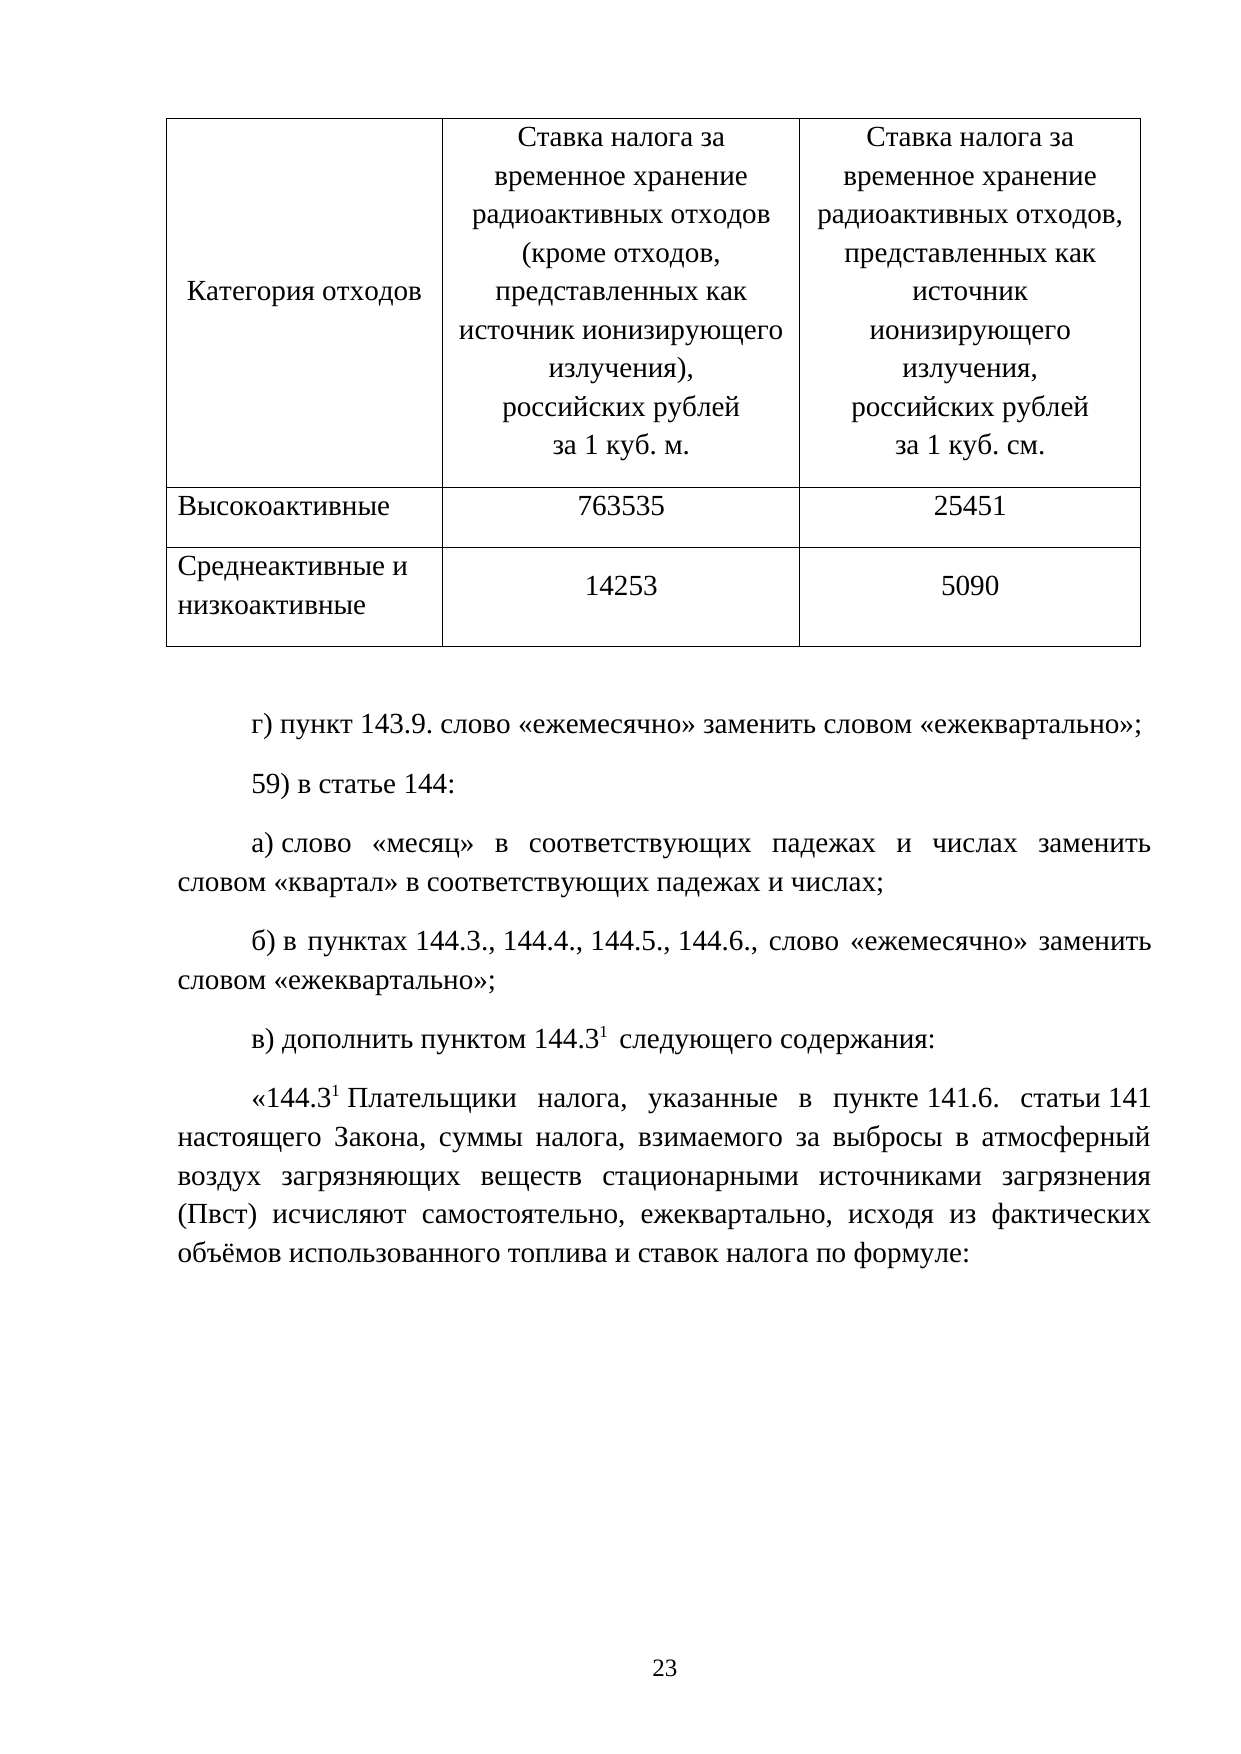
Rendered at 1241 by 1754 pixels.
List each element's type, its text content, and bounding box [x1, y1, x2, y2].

text а) слово «месяц» в соответствующих падежах и числах заменить словом «квартал» в соответствующих падежах и числах; [177, 825, 1152, 897]
text 59) в статье 144: [177, 766, 1152, 799]
table_header Категория отходов [167, 119, 442, 487]
table_cell 25451 [800, 488, 1140, 547]
text б) в пунктах 144.3., 144.4., 144.5., 144.6., слово «ежемесячно» заменить словом «ежеквартально»; [177, 923, 1152, 995]
table_header Ставка налога за временное хранение радиоактивных отходов (кроме отходов, представленных как источник ионизирующего излучения), российских рублей за 1 куб. м. [443, 119, 799, 487]
table_header Ставка налога за временное хранение радиоактивных отходов, представленных как источник ионизирующего излучения, российских рублей за 1 куб. см. [800, 119, 1140, 487]
text «144.31 Плательщики налога, указанные в пункте 141.6. статьи 141 настоящего Закона, суммы налога, взимаемого за выбросы в атмосферный воздух загрязняющих веществ стационарными источниками загрязнения (Пвст) исчисляют самостоятельно, ежеквартально, исходя из фактических объёмов использованного топлива и ставок налога по формуле: [177, 1081, 1152, 1268]
table_cell Среднеактивные и низкоактивные [167, 548, 442, 646]
table_cell 5090 [800, 548, 1140, 646]
table_cell 763535 [443, 488, 799, 547]
table_cell 14253 [443, 548, 799, 646]
table_cell Высокоактивные [167, 488, 442, 547]
text г) пункт 143.9. слово «ежемесячно» заменить словом «ежеквартально»; [177, 707, 1152, 740]
text в) дополнить пунктом 144.31 следующего содержания: [177, 1021, 1152, 1055]
